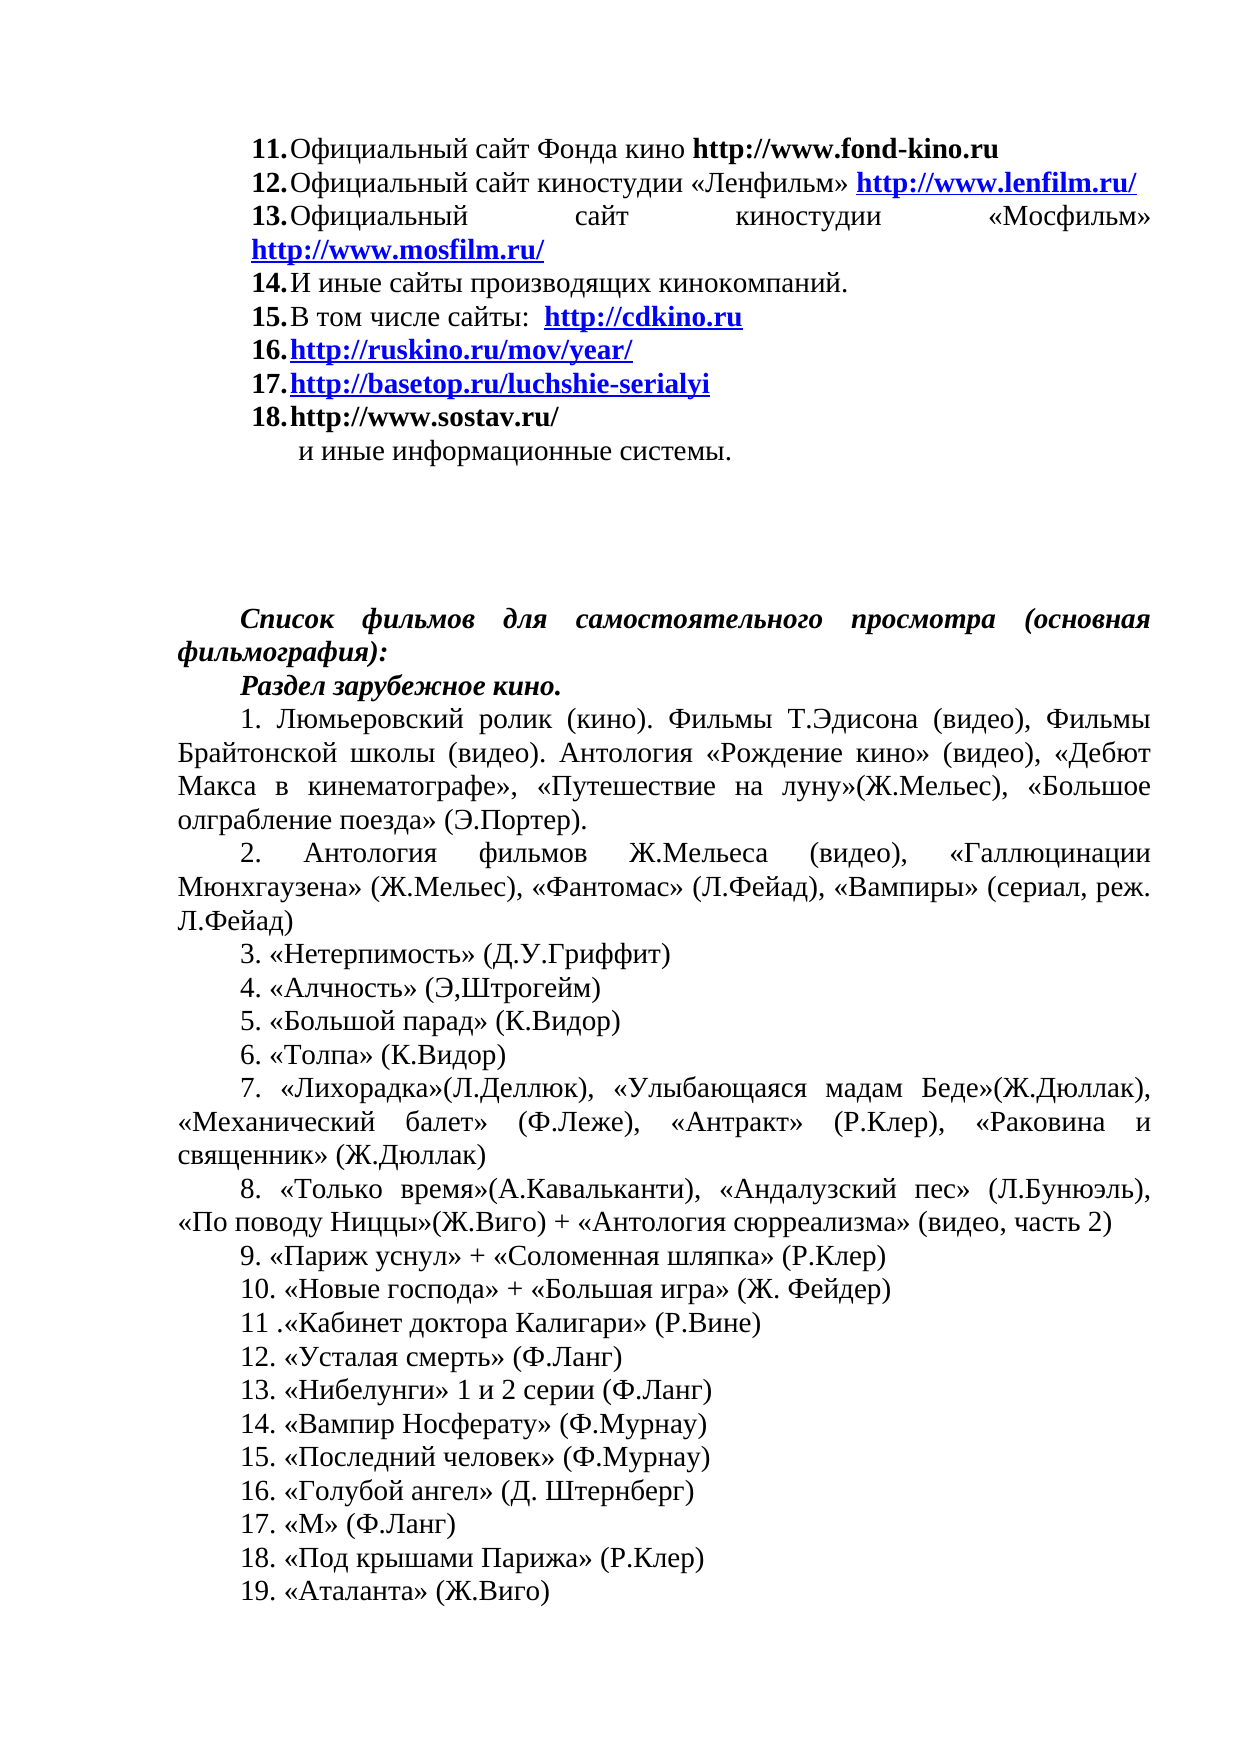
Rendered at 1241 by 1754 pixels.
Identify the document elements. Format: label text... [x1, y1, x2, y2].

text 6. «Толпа» (К.Видор) [177, 1037, 1152, 1070]
text 9. «Париж уснул» + «Соломенная шляпка» (Р.Клер) [177, 1238, 1152, 1272]
text 4. «Алчность» (Э,Штрогейм) [177, 970, 1152, 1003]
text 19. «Аталанта» (Ж.Виго) [177, 1573, 1152, 1607]
text 12. «Усталая смерть» (Ф.Ланг) [177, 1339, 1152, 1372]
list В том числе сайты: http://cdkino.ru [251, 299, 1152, 332]
list http://ruskino.ru/mov/year/ [251, 332, 1152, 366]
text Раздел зарубежное кино. [177, 668, 1152, 701]
text 10. «Новые господа» + «Большая игра» (Ж. Фейдер) [177, 1272, 1152, 1305]
text Список фильмов для самостоятельного просмотра (основная фильмография): [177, 601, 1152, 668]
list Официальный сайт киностудии «Мосфильм» http://www.mosfilm.ru/ [251, 198, 1152, 265]
text 2. Антология фильмов Ж.Мельеса (видео), «Галлюцинации Мюнхгаузена» (Ж.Мельес), «Фантомас» (Л.Фейад), «Вампиры» (сериал, реж. Л.Фейад) [177, 836, 1152, 936]
list Официальный сайт Фонда кино http://www.fond-kino.ru [251, 131, 1152, 165]
text 7. «Лихорадка»(Л.Деллюк), «Улыбающаяся мадам Беде»(Ж.Дюллак), «Механический балет» (Ф.Леже), «Антракт» (Р.Клер), «Раковина и священник» (Ж.Дюллак) [177, 1070, 1152, 1171]
text 15. «Последний человек» (Ф.Мурнау) [177, 1439, 1152, 1473]
text 3. «Нетерпимость» (Д.У.Гриффит) [177, 936, 1152, 970]
text и иные информационные системы. [177, 433, 1152, 467]
text 11 .«Кабинет доктора Калигари» (Р.Вине) [177, 1305, 1152, 1339]
text 13. «Нибелунги» 1 и 2 серии (Ф.Ланг) [177, 1372, 1152, 1406]
text 8. «Только время»(А.Кавальканти), «Андалузский пес» (Л.Бунюэль), «По поводу Ниццы»(Ж.Виго) + «Антология сюрреализма» (видео, часть 2) [177, 1171, 1152, 1238]
text 5. «Большой парад» (К.Видор) [177, 1003, 1152, 1037]
list И иные сайты производящих кинокомпаний. [251, 265, 1152, 299]
text 14. «Вампир Носферату» (Ф.Мурнау) [177, 1406, 1152, 1439]
list http://basetop.ru/luchshie-serialyi [251, 366, 1152, 399]
list Официальный сайт киностудии «Ленфильм» http://www.lenfilm.ru/ [251, 165, 1152, 198]
text 18. «Под крышами Парижа» (Р.Клер) [177, 1540, 1152, 1573]
text 16. «Голубой ангел» (Д. Штернберг) [177, 1473, 1152, 1506]
text 17. «М» (Ф.Ланг) [177, 1506, 1152, 1540]
list http://www.sostav.ru/ [251, 399, 1152, 433]
text 1. Люмьеровский ролик (кино). Фильмы Т.Эдисона (видео), Фильмы Брайтонской школы (видео). Антология «Рождение кино» (видео), «Дебют Макса в кинематографе», «Путешествие на луну»(Ж.Мельес), «Большое олграбление поезда» (Э.Портер). [177, 701, 1152, 836]
